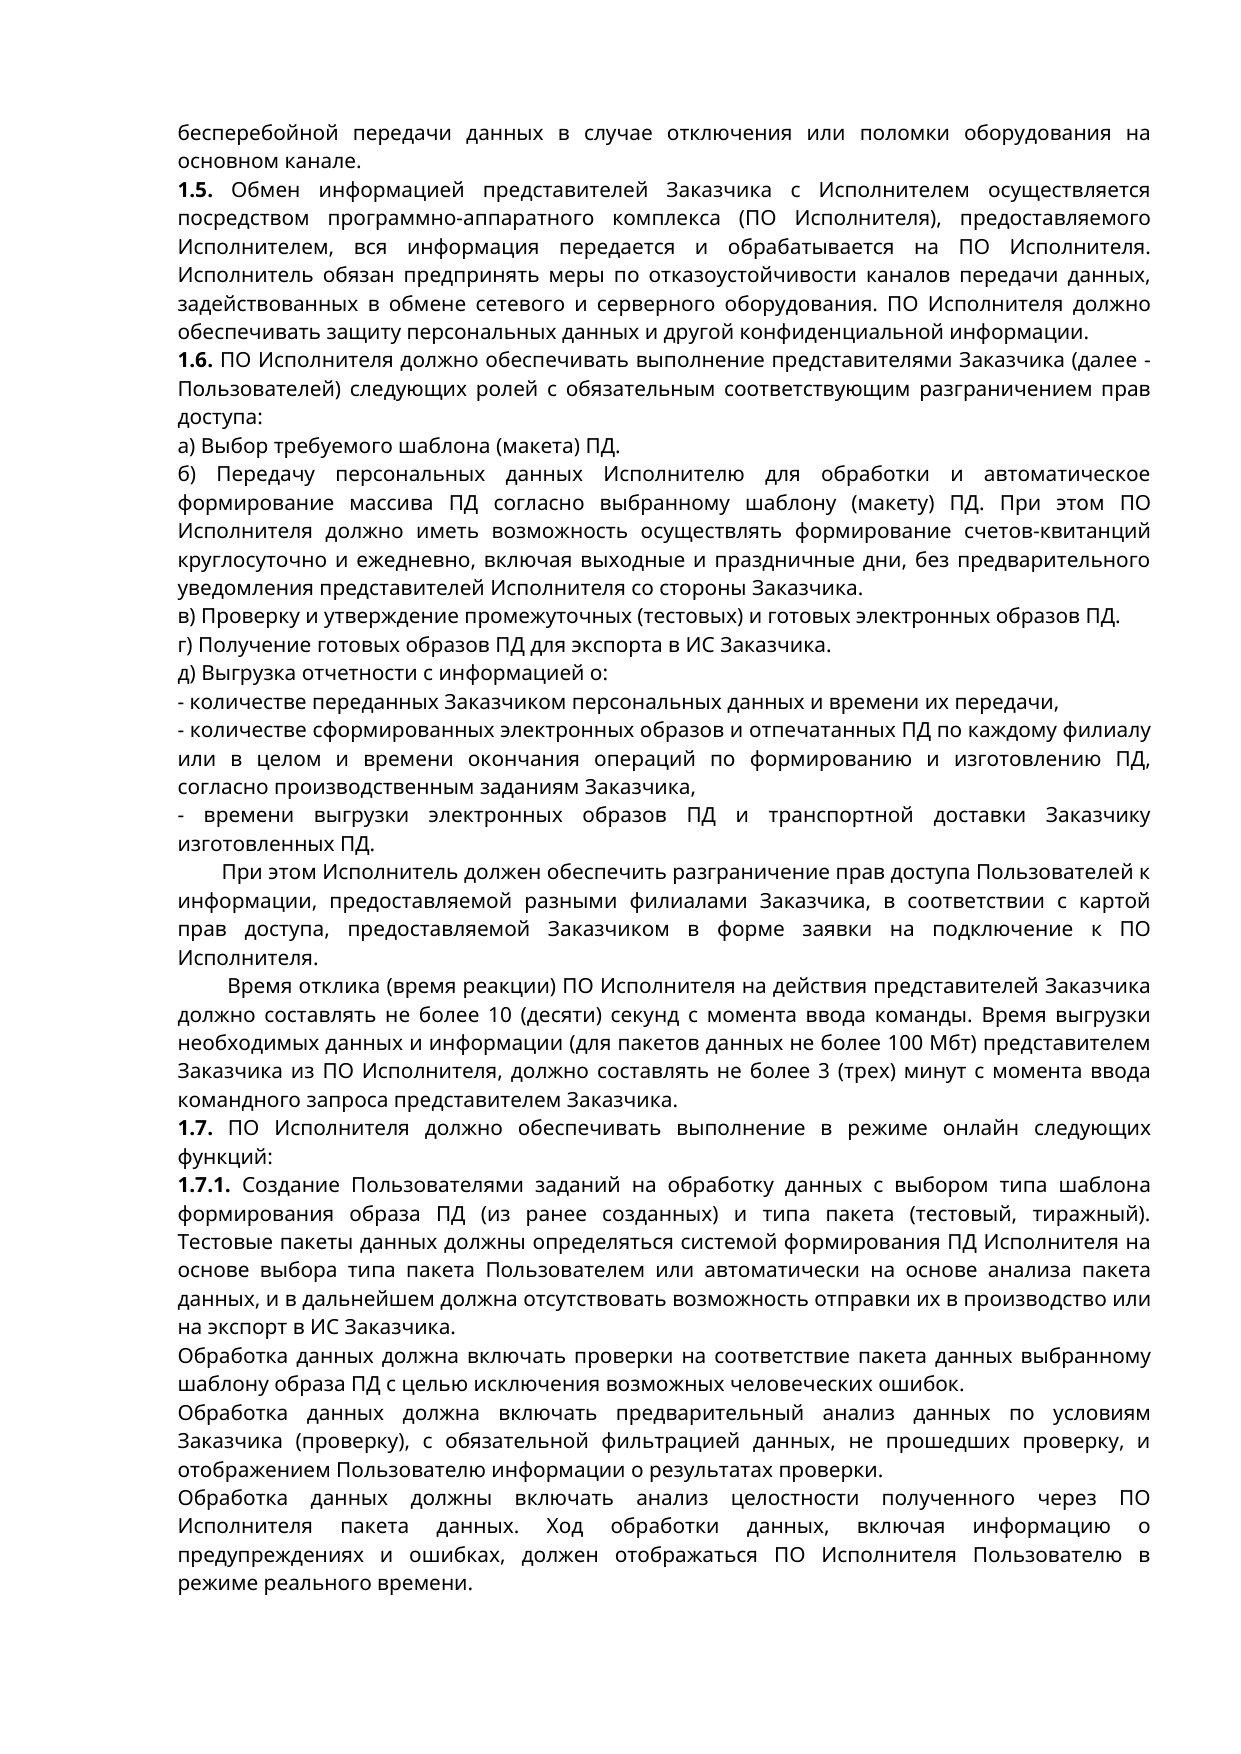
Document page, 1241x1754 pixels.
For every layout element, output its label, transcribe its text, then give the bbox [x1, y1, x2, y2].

text 1.6. ПО Исполнителя должно обеспечивать выполнение представителями Заказчика (далее - Пользователей) следующих ролей с обязательным соответствующим разграничением прав доступа: [177, 346, 1152, 431]
text 1.7.1. Создание Пользователями заданий на обработку данных с выбором типа шаблона формирования образа ПД (из ранее созданных) и типа пакета (тестовый, тиражный). Тестовые пакеты данных должны определяться системой формирования ПД Исполнителя на основе выбора типа пакета Пользователем или автоматически на основе анализа пакета данных, и в дальнейшем должна отсутствовать возможность отправки их в производство или на экспорт в ИС Заказчика. [177, 1170, 1152, 1341]
text Обработка данных должна включать предварительный анализ данных по условиям Заказчика (проверку), с обязательной фильтрацией данных, не прошедших проверку, и отображением Пользователю информации о результатах проверки. [177, 1398, 1152, 1483]
text в) Проверку и утверждение промежуточных (тестовых) и готовых электронных образов ПД. [177, 602, 1152, 630]
text 1.5. Обмен информацией представителей Заказчика с Исполнителем осуществляется посредством программно-аппаратного комплекса (ПО Исполнителя), предоставляемого Исполнителем, вся информация передается и обрабатывается на ПО Исполнителя. Исполнитель обязан предпринять меры по отказоустойчивости каналов передачи данных, задействованных в обмене сетевого и серверного оборудования. ПО Исполнителя должно обеспечивать защиту персональных данных и другой конфиденциальной информации. [177, 175, 1152, 346]
text Время отклика (время реакции) ПО Исполнителя на действия представителей Заказчика должно составлять не более 10 (десяти) секунд с момента ввода команды. Время выгрузки необходимых данных и информации (для пакетов данных не более 100 Мбт) представителем Заказчика из ПО Исполнителя, должно составлять не более 3 (трех) минут с момента ввода командного запроса представителем Заказчика. [177, 971, 1152, 1113]
text - времени выгрузки электронных образов ПД и транспортной доставки Заказчику изготовленных ПД. [177, 801, 1152, 857]
text Обработка данных должна включать проверки на соответствие пакета данных выбранному шаблону образа ПД с целью исключения возможных человеческих ошибок. [177, 1341, 1152, 1398]
text - количестве переданных Заказчиком персональных данных и времени их передачи, [177, 687, 1152, 715]
text а) Выбор требуемого шаблона (макета) ПД. [177, 431, 1152, 459]
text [177, 118, 1152, 175]
text При этом Исполнитель должен обеспечить разграничение прав доступа Пользователей к информации, предоставляемой разными филиалами Заказчика, в соответствии с картой прав доступа, предоставляемой Заказчиком в форме заявки на подключение к ПО Исполнителя. [177, 857, 1152, 971]
text Обработка данных должны включать анализ целостности полученного через ПО Исполнителя пакета данных. Ход обработки данных, включая информацию о предупреждениях и ошибках, должен отображаться ПО Исполнителя Пользователю в режиме реального времени. [177, 1483, 1152, 1597]
text б) Передачу персональных данных Исполнителю для обработки и автоматическое формирование массива ПД согласно выбранному шаблону (макету) ПД. При этом ПО Исполнителя должно иметь возможность осуществлять формирование счетов-квитанций круглосуточно и ежедневно, включая выходные и праздничные дни, без предварительного уведомления представителей Исполнителя со стороны Заказчика. [177, 459, 1152, 602]
text г) Получение готовых образов ПД для экспорта в ИС Заказчика. [177, 630, 1152, 658]
text 1.7. ПО Исполнителя должно обеспечивать выполнение в режиме онлайн следующих функций: [177, 1113, 1152, 1170]
text - количестве сформированных электронных образов и отпечатанных ПД по каждому филиалу или в целом и времени окончания операций по формированию и изготовлению ПД, согласно производственным заданиям Заказчика, [177, 715, 1152, 801]
text д) Выгрузка отчетности с информацией о: [177, 658, 1152, 687]
